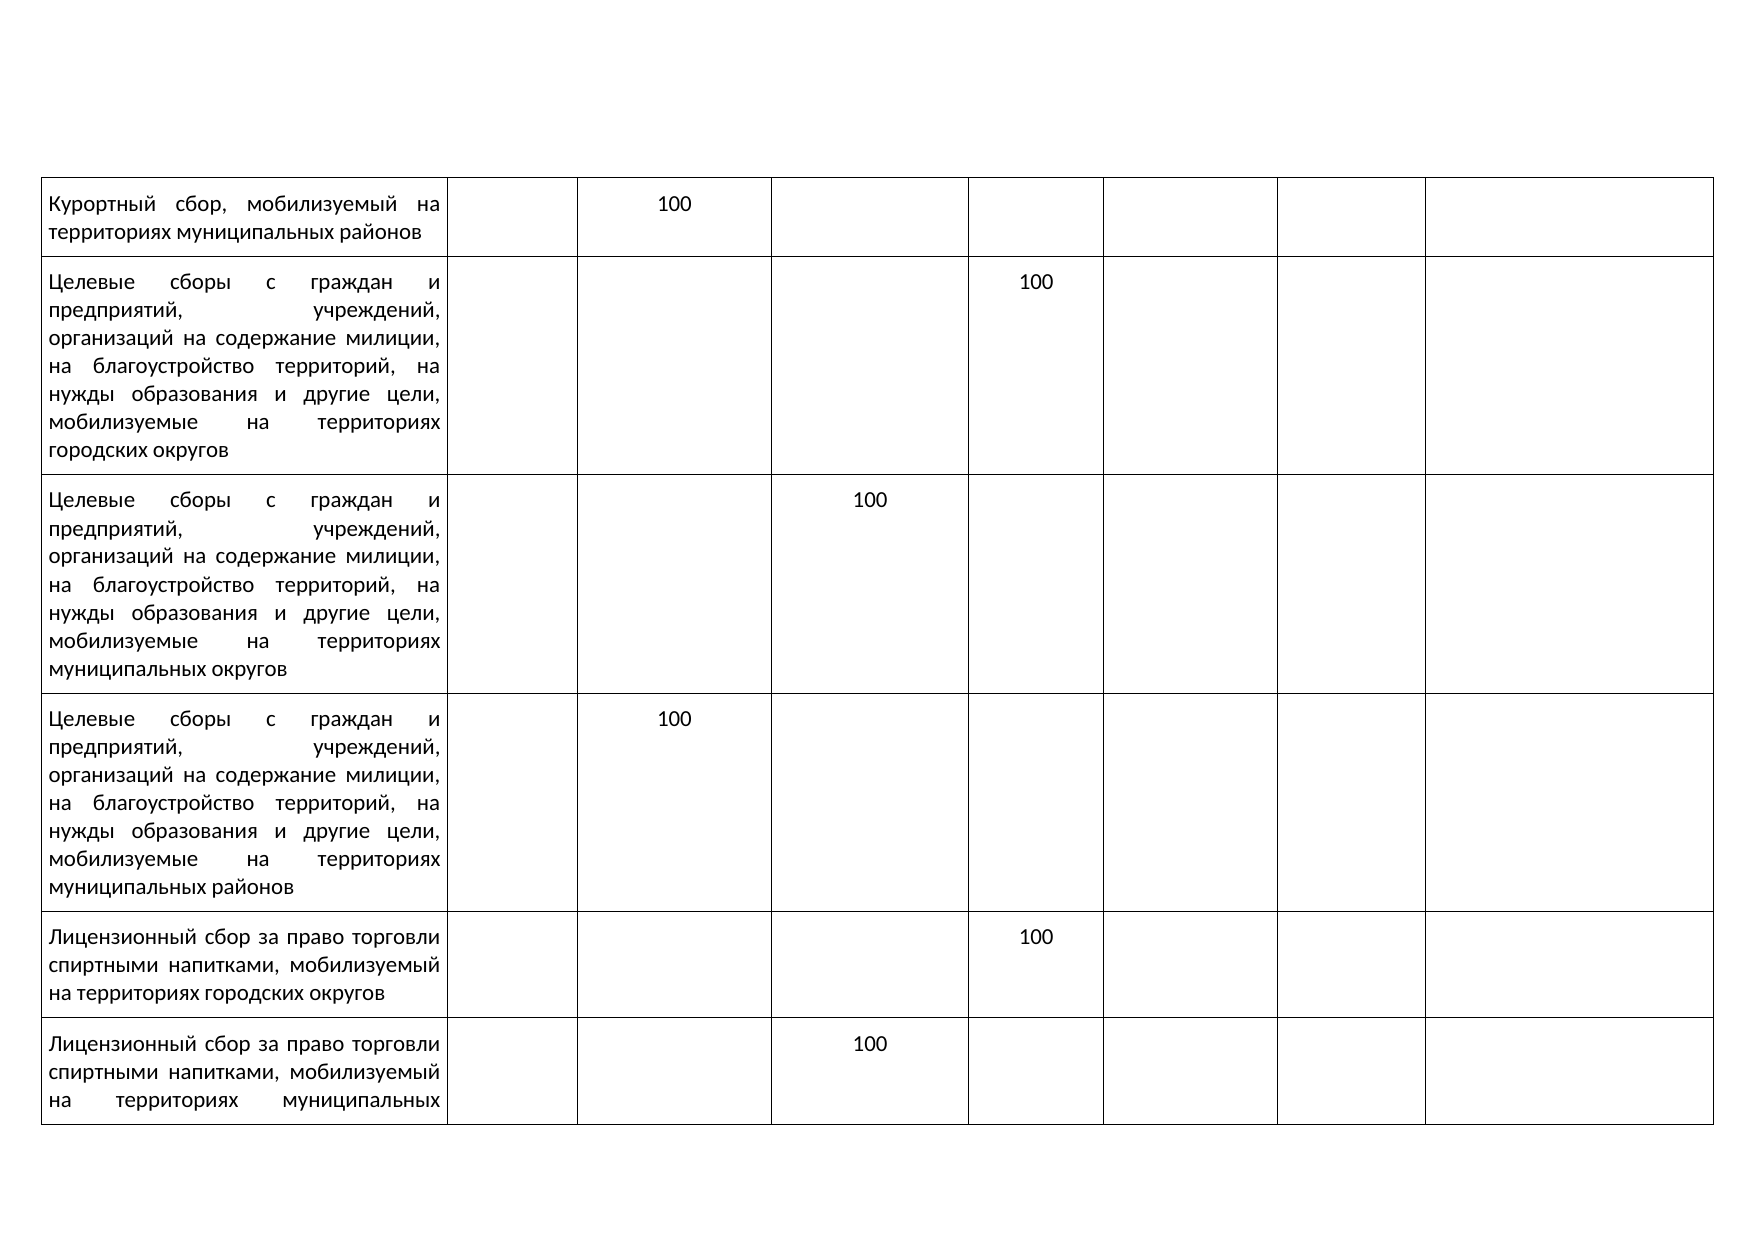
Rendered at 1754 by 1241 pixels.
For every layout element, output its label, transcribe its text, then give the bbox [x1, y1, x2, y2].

table_cell 100 [772, 475, 968, 692]
table_cell [1104, 1018, 1277, 1123]
table_cell Целевые сборы с граждан и предприятий, учреждений, организаций на содержание милиции, на благоустройство территорий, на нужды образования и другие цели, мобилизуемые на территориях городских округов [42, 257, 447, 474]
table_cell [969, 694, 1103, 911]
table_cell [1426, 1018, 1713, 1123]
table_cell 100 [772, 1018, 968, 1123]
table_cell [1104, 694, 1277, 911]
table_cell [578, 475, 771, 692]
table_cell [448, 475, 577, 692]
table_cell [1278, 1018, 1425, 1123]
table_cell [1426, 178, 1713, 256]
table_cell [1426, 912, 1713, 1017]
table_cell [448, 912, 577, 1017]
table_cell [578, 257, 771, 474]
table_cell [1104, 257, 1277, 474]
table_cell 100 [969, 912, 1103, 1017]
table_cell [1426, 694, 1713, 911]
table_cell [448, 694, 577, 911]
table_cell [448, 257, 577, 474]
table_cell [1426, 257, 1713, 474]
table_cell Целевые сборы с граждан и предприятий, учреждений, организаций на содержание милиции, на благоустройство территорий, на нужды образования и другие цели, мобилизуемые на территориях муниципальных округов [42, 475, 447, 692]
table_cell [969, 1018, 1103, 1123]
table_cell [578, 1018, 771, 1123]
table_cell [1278, 257, 1425, 474]
table_cell [1278, 178, 1425, 256]
table_cell 100 [969, 257, 1103, 474]
table_cell [1104, 475, 1277, 692]
table_cell Курортный сбор, мобилизуемый на территориях муниципальных районов [42, 178, 447, 256]
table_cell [42, 1018, 447, 1123]
table_cell [1278, 912, 1425, 1017]
table_cell [969, 178, 1103, 256]
table_cell Лицензионный сбор за право торговли спиртными напитками, мобилизуемый на территориях городских округов [42, 912, 447, 1017]
table_cell [1104, 178, 1277, 256]
table_cell [1278, 475, 1425, 692]
table_cell [772, 912, 968, 1017]
table_cell [1278, 694, 1425, 911]
table_cell 100 [578, 178, 771, 256]
table_cell [1426, 475, 1713, 692]
table_cell [969, 475, 1103, 692]
table_cell [772, 257, 968, 474]
table_cell [772, 694, 968, 911]
table_cell [578, 912, 771, 1017]
table_cell [772, 178, 968, 256]
table_cell [448, 178, 577, 256]
table_cell [448, 1018, 577, 1123]
table_cell 100 [578, 694, 771, 911]
table_cell [1104, 912, 1277, 1017]
table_cell Целевые сборы с граждан и предприятий, учреждений, организаций на содержание милиции, на благоустройство территорий, на нужды образования и другие цели, мобилизуемые на территориях муниципальных районов [42, 694, 447, 911]
